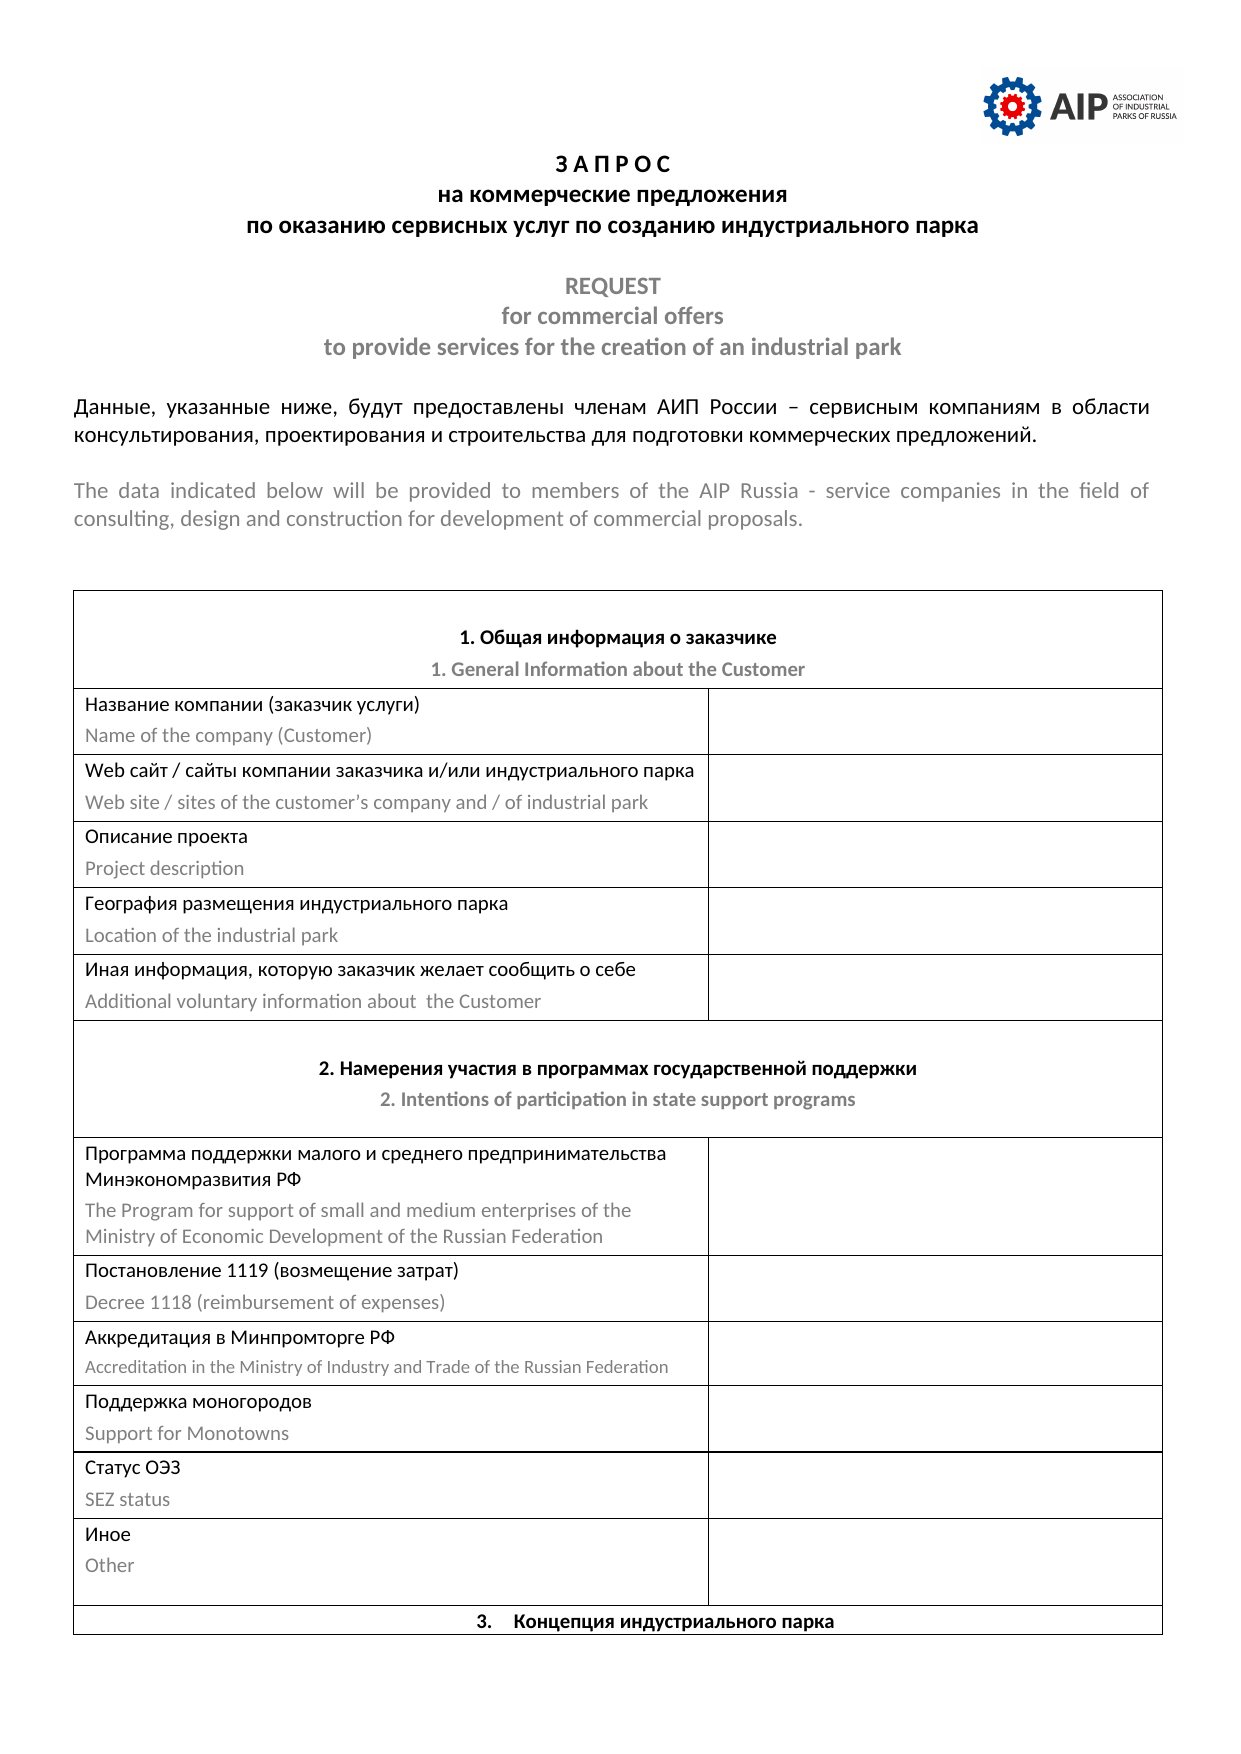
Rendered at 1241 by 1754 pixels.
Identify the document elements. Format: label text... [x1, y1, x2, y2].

table_cell Поддержка моногородов Support for Monotowns [74, 1386, 708, 1451]
table_cell Концепция индустриального парка 3. Concept of the industrial park [74, 1606, 1162, 1634]
table_cell [709, 955, 1162, 1020]
text The data indicated below will be provided to members of the AIP Russia - service companies in the field of consulting, design and construction for development of commercial proposals. [74, 476, 1152, 532]
table_cell Аккредитация в Минпромторге РФ Accreditation in the Ministry of Industry and Trade of the Russian Federation [74, 1322, 708, 1385]
table_cell [709, 1322, 1162, 1385]
table_cell Постановление 1119 (возмещение затрат) Decree 1118 (reimbursement of expenses) [74, 1256, 708, 1321]
table_header 1. Общая информация о заказчике 1. General Information about the Customer [74, 591, 1162, 688]
text по оказанию сервисных услуг по созданию индустриального парка [74, 209, 1152, 239]
table_cell 2. Намерения участия в программах государственной поддержки 2. Intentions of participation in state support programs [74, 1021, 1162, 1137]
picture [981, 66, 1184, 144]
table_cell Иная информация, которую заказчик желает сообщить о себе Additional voluntary information about the Customer [74, 955, 708, 1020]
table_cell География размещения индустриального парка Location of the industrial park [74, 888, 708, 953]
text З А П Р О С [74, 148, 1152, 178]
table_cell [709, 888, 1162, 953]
text for commercial offers [74, 300, 1152, 331]
table_cell Название компании (заказчик услуги) Name of the company (Customer) [74, 689, 708, 754]
table_cell [709, 1453, 1162, 1518]
table_cell Описание проекта Project description [74, 822, 708, 887]
table_cell Программа поддержки малого и среднего предпринимательства Минэкономразвития РФ The Program for support of small and medium enterprises of the Ministry of Economic Development of the Russian Federation [74, 1138, 708, 1254]
table_cell [709, 1519, 1162, 1605]
text Данные, указанные ниже, будут предоставлены членам АИП России – сервисным компаниям в области консультирования, проектирования и строительства для подготовки коммерческих предложений. [74, 392, 1152, 448]
table_cell [709, 689, 1162, 754]
table_cell [709, 1256, 1162, 1321]
table_cell Иное Other [74, 1519, 708, 1605]
table_cell [709, 755, 1162, 821]
table_cell Статус ОЭЗ SEZ status [74, 1453, 708, 1518]
text REQUEST [74, 270, 1152, 300]
table_cell Web сайт / сайты компании заказчика и/или индустриального парка Web site / sites of the customer’s company and / of industrial park [74, 755, 708, 821]
text на коммерческие предложения [74, 178, 1152, 209]
table_cell [709, 822, 1162, 887]
table_cell [709, 1386, 1162, 1451]
text to provide services for the creation of an industrial park [74, 331, 1152, 361]
table_cell [709, 1138, 1162, 1254]
